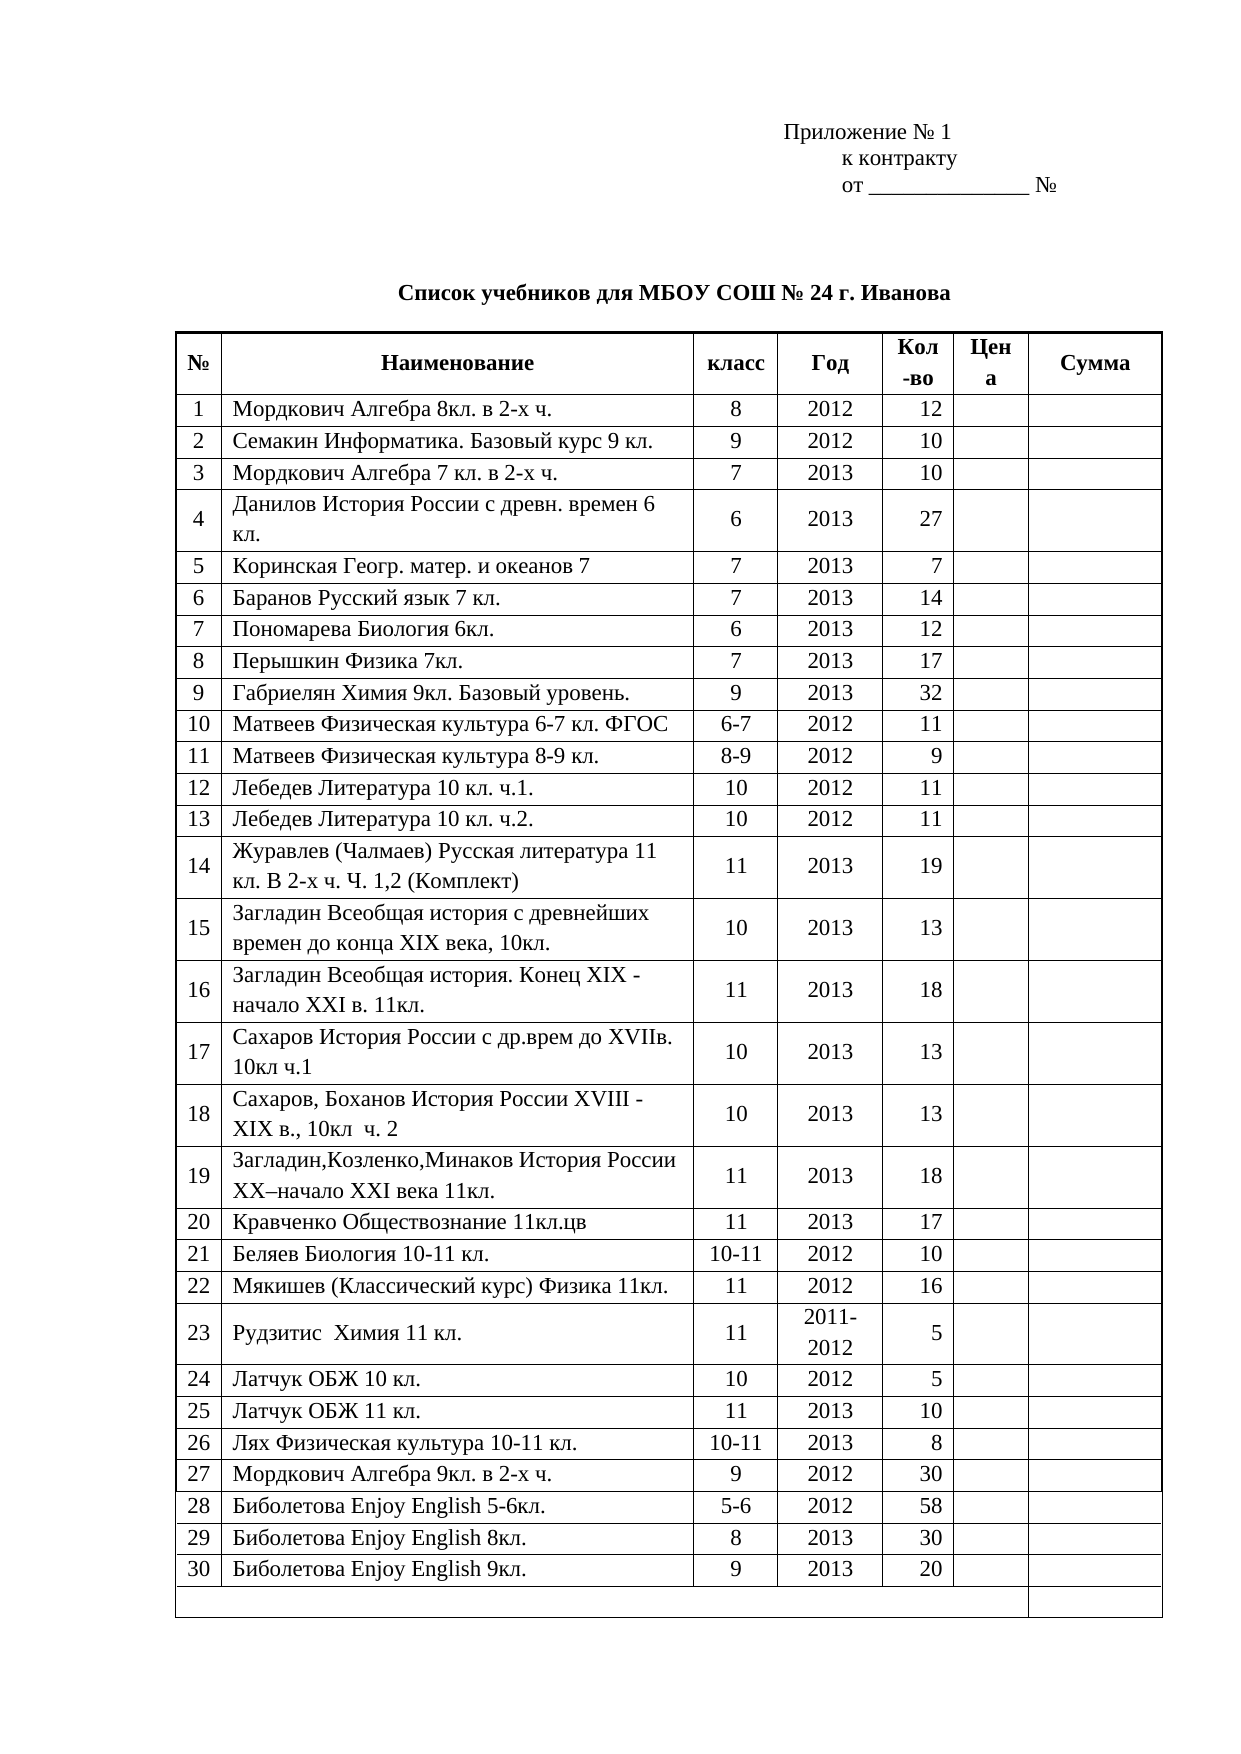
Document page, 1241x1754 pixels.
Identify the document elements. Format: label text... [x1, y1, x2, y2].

table_cell 11 [694, 1147, 777, 1207]
table_cell [1029, 1272, 1161, 1302]
table_cell 2012 [778, 1365, 882, 1396]
table_cell [954, 742, 1028, 773]
table_cell [954, 1429, 1028, 1459]
table_cell Коринская Геогр. матер. и океанов 7 [222, 552, 693, 583]
table_cell [1029, 1492, 1162, 1523]
table_cell 2012 [778, 1460, 882, 1491]
table_cell Перышкин Физика 7кл. [222, 647, 693, 678]
table_cell [954, 1240, 1028, 1271]
table_cell [1029, 1523, 1162, 1554]
table_cell 10 [883, 1397, 953, 1428]
table_cell Мордкович Алгебра 8кл. в 2-х ч. [222, 395, 693, 426]
table_cell 2012 [778, 806, 882, 836]
table_cell [1029, 552, 1161, 583]
table_cell 2013 [778, 1209, 882, 1239]
table_cell [1029, 459, 1161, 489]
table_cell [1029, 1429, 1161, 1459]
table_cell 2 [177, 427, 221, 458]
table_cell Сахаров, Боханов История России XVIII - XIX в., 10кл ч. 2 [222, 1085, 693, 1146]
table_cell Мякишев (Классический курс) Физика 11кл. [222, 1272, 693, 1302]
table_cell 2013 [778, 459, 882, 489]
table_cell 10 [177, 711, 221, 741]
table_cell Загладин,Козленко,Минаков История России ХХ–начало XXI века 11кл. [222, 1147, 693, 1207]
table_cell 8-9 [694, 742, 777, 773]
table_cell Матвеев Физическая культура 6-7 кл. ФГОС [222, 711, 693, 741]
table_cell 7 [694, 584, 777, 614]
table_cell [954, 459, 1028, 489]
table_cell 3 [177, 459, 221, 489]
table_cell Журавлев (Чалмаев) Русская литература 11 кл. В 2-х ч. Ч. 1,2 (Комплект) [222, 837, 693, 898]
text Приложение № 1 [177, 118, 1152, 144]
table_cell ИТОГО: 486 шт. [176, 1586, 1028, 1617]
table_cell [1029, 1586, 1162, 1617]
table_cell 14 [883, 584, 953, 614]
table_cell 2012 [778, 395, 882, 426]
text от ______________ № [842, 171, 1152, 197]
table_cell 30 [883, 1524, 953, 1554]
table_cell [954, 647, 1028, 678]
table_cell 2013 [778, 961, 882, 1022]
table_cell [1029, 1085, 1161, 1146]
table_cell 9 [694, 1460, 777, 1491]
table_cell 16 [883, 1272, 953, 1302]
table_cell [954, 616, 1028, 646]
table_cell [954, 1023, 1028, 1084]
table_cell 29 [176, 1523, 221, 1554]
table_cell [1029, 1147, 1161, 1207]
table_cell 24 [177, 1365, 221, 1396]
table_header Наименование [222, 334, 693, 394]
table_cell 2013 [778, 1397, 882, 1428]
table_cell 27 [883, 490, 953, 551]
table_cell 11 [883, 711, 953, 741]
table_cell 28 [176, 1492, 221, 1523]
table_cell 2013 [778, 647, 882, 678]
table_cell 4 [177, 490, 221, 551]
table_cell 12 [883, 395, 953, 426]
table_cell 10 [694, 1023, 777, 1084]
table_cell 2013 [778, 552, 882, 583]
table_cell 10 [694, 1085, 777, 1146]
table_cell 26 [177, 1429, 221, 1459]
table_cell 7 [694, 647, 777, 678]
table_cell [954, 837, 1028, 898]
table_cell [954, 1085, 1028, 1146]
table_cell 2013 [778, 679, 882, 709]
table_cell [1029, 1209, 1161, 1239]
table_cell 32 [883, 679, 953, 709]
table_cell [1029, 806, 1161, 836]
table_cell [954, 395, 1028, 426]
table_header Сумма [1029, 334, 1161, 394]
table_cell 10 [883, 427, 953, 458]
table_cell 30 [883, 1460, 953, 1491]
table_cell [1029, 679, 1161, 709]
text к контракту [842, 144, 1152, 171]
table_cell 2012 [778, 1272, 882, 1302]
table_cell 8 [883, 1429, 953, 1459]
table_cell 1 [177, 395, 221, 426]
table_cell 18 [177, 1085, 221, 1146]
table_cell 10-11 [694, 1429, 777, 1459]
table_cell 7 [883, 552, 953, 583]
table_cell 19 [177, 1147, 221, 1207]
table_cell [954, 552, 1028, 583]
table_cell 9 [694, 1555, 777, 1586]
table_cell Матвеев Физическая культура 8-9 кл. [222, 742, 693, 773]
table_cell [954, 1397, 1028, 1428]
table_cell Баранов Русский язык 7 кл. [222, 584, 693, 614]
table_cell [1029, 1023, 1161, 1084]
table_cell 10 [883, 1240, 953, 1271]
table_header Цена [954, 334, 1028, 394]
table_cell 2012 [778, 742, 882, 773]
table_cell Мордкович Алгебра 9кл. в 2-х ч. [222, 1460, 693, 1491]
table_cell 2013 [778, 837, 882, 898]
table_cell 5-6 [694, 1492, 777, 1523]
table_cell [954, 584, 1028, 614]
table_cell 10 [694, 899, 777, 960]
table_cell Латчук ОБЖ 11 кл. [222, 1397, 693, 1428]
table_cell 7 [177, 616, 221, 646]
table_header класс [694, 334, 777, 394]
table_cell [1029, 616, 1161, 646]
table_cell 10-11 [694, 1240, 777, 1271]
table_cell 10 [694, 806, 777, 836]
table_cell 6 [694, 490, 777, 551]
table_cell [954, 1524, 1028, 1554]
table_cell 21 [177, 1240, 221, 1271]
table_cell Габриелян Химия 9кл. Базовый уровень. [222, 679, 693, 709]
table_cell 10 [694, 774, 777, 804]
table_cell [1029, 774, 1161, 804]
table_cell 18 [883, 961, 953, 1022]
table_cell 7 [694, 459, 777, 489]
table_cell 18 [883, 1147, 953, 1207]
table_cell [954, 1492, 1028, 1523]
table_cell 11 [883, 806, 953, 836]
table_cell [1029, 899, 1161, 960]
table_cell 14 [177, 837, 221, 898]
table_cell Загладин Всеобщая история. Конец XIX - начало XXI в. 11кл. [222, 961, 693, 1022]
table_cell 9 [694, 427, 777, 458]
table_cell [1029, 1304, 1161, 1364]
table_cell 58 [883, 1492, 953, 1523]
table_header Кол-во [883, 334, 953, 394]
table_cell [954, 711, 1028, 741]
table_cell 2013 [778, 1023, 882, 1084]
table_header № [177, 334, 221, 394]
table_cell 2013 [778, 1085, 882, 1146]
table_cell [954, 1147, 1028, 1207]
table_cell 2012 [778, 711, 882, 741]
table_cell Латчук ОБЖ 10 кл. [222, 1365, 693, 1396]
table_cell Лях Физическая культура 10-11 кл. [222, 1429, 693, 1459]
table_cell [1029, 961, 1161, 1022]
table_cell 8 [177, 647, 221, 678]
table_cell 2013 [778, 1555, 882, 1586]
table_cell 11 [694, 837, 777, 898]
table_cell [954, 806, 1028, 836]
table_cell Беляев Биология 10-11 кл. [222, 1240, 693, 1271]
table_cell [954, 1365, 1028, 1396]
table_cell 20 [883, 1555, 953, 1586]
table_cell 9 [177, 679, 221, 709]
table_cell 23 [177, 1304, 221, 1364]
table_cell [954, 1555, 1028, 1586]
table_cell [954, 679, 1028, 709]
table_cell 13 [883, 1085, 953, 1146]
table_cell [1029, 490, 1161, 551]
table_cell 27 [177, 1460, 221, 1491]
table_cell [1029, 837, 1161, 898]
table_cell [1029, 647, 1161, 678]
table_cell [1029, 1554, 1162, 1586]
table_cell 2012 [778, 427, 882, 458]
table_cell Биболетова Enjoy English 5-6кл. [222, 1492, 693, 1523]
table_cell Сахаров История России с др.врем до XVIIв. 10кл ч.1 [222, 1023, 693, 1084]
table_cell Семакин Информатика. Базовый курс 9 кл. [222, 427, 693, 458]
table_cell 11 [694, 1304, 777, 1364]
table_cell 5 [883, 1365, 953, 1396]
table_cell 6-7 [694, 711, 777, 741]
table_cell 19 [883, 837, 953, 898]
table_cell Биболетова Enjoy English 9кл. [222, 1555, 693, 1586]
table_cell Лебедев Литература 10 кл. ч.2. [222, 806, 693, 836]
table_cell 16 [177, 961, 221, 1022]
table_cell 25 [177, 1397, 221, 1428]
table_cell Пономарева Биология 6кл. [222, 616, 693, 646]
table_cell [1029, 711, 1161, 741]
table_cell [954, 899, 1028, 960]
table_cell 11 [694, 1397, 777, 1428]
table_cell 22 [177, 1272, 221, 1302]
table_cell 8 [694, 395, 777, 426]
table_cell [954, 1460, 1028, 1491]
table_cell 10 [883, 459, 953, 489]
table_cell Мордкович Алгебра 7 кл. в 2-х ч. [222, 459, 693, 489]
table_cell 20 [177, 1209, 221, 1239]
table_cell [954, 490, 1028, 551]
table_cell 12 [883, 616, 953, 646]
table_cell Биболетова Enjoy English 8кл. [222, 1524, 693, 1554]
table_cell 15 [177, 899, 221, 960]
table_cell 30 [176, 1554, 221, 1586]
table_cell 2012 [778, 774, 882, 804]
table_cell 2011-2012 [778, 1304, 882, 1364]
table_cell Загладин Всеобщая история с древнейших времен до конца ХIХ века, 10кл. [222, 899, 693, 960]
table_cell Кравченко Обществознание 11кл.цв [222, 1209, 693, 1239]
table_cell 2013 [778, 1429, 882, 1459]
table_cell [954, 1304, 1028, 1364]
table_cell [954, 961, 1028, 1022]
table_cell 8 [694, 1524, 777, 1554]
table_cell 17 [177, 1023, 221, 1084]
table_cell 17 [883, 647, 953, 678]
table_cell [1029, 742, 1161, 773]
table_cell 11 [694, 961, 777, 1022]
table_cell Данилов История России с древн. времен 6 кл. [222, 490, 693, 551]
table_cell 11 [177, 742, 221, 773]
table_cell 13 [177, 806, 221, 836]
table_cell Рудзитис Химия 11 кл. [222, 1304, 693, 1364]
table_cell 10 [694, 1365, 777, 1396]
table_cell 6 [177, 584, 221, 614]
table_cell 17 [883, 1209, 953, 1239]
table_cell [1029, 1397, 1161, 1428]
table_cell 13 [883, 899, 953, 960]
table_cell 2013 [778, 1524, 882, 1554]
table_cell 9 [883, 742, 953, 773]
text Список учебников для МБОУ СОШ № 24 г. Иванова [177, 279, 1152, 305]
table_cell [954, 1272, 1028, 1302]
table_cell 12 [177, 774, 221, 804]
table_cell [954, 774, 1028, 804]
table_cell 2013 [778, 899, 882, 960]
table_cell [1029, 427, 1161, 458]
table_cell [1029, 1240, 1161, 1271]
table_cell 2013 [778, 616, 882, 646]
table_cell [1029, 1460, 1161, 1491]
table_header Год [778, 334, 882, 394]
table_cell 2012 [778, 1492, 882, 1523]
table_cell 9 [694, 679, 777, 709]
table_cell 2012 [778, 1240, 882, 1271]
table_cell 2013 [778, 1147, 882, 1207]
table_cell 5 [883, 1304, 953, 1364]
table_cell 2013 [778, 584, 882, 614]
table_cell 13 [883, 1023, 953, 1084]
table_cell 5 [177, 552, 221, 583]
table_cell [954, 427, 1028, 458]
table_cell 11 [694, 1272, 777, 1302]
table_cell 7 [694, 552, 777, 583]
table_cell [1029, 395, 1161, 426]
table_cell [1029, 584, 1161, 614]
table_cell [954, 1209, 1028, 1239]
table_cell 6 [694, 616, 777, 646]
table_cell 11 [694, 1209, 777, 1239]
table_cell [1029, 1365, 1161, 1396]
table_cell 2013 [778, 490, 882, 551]
table_cell Лебедев Литература 10 кл. ч.1. [222, 774, 693, 804]
table_cell 11 [883, 774, 953, 804]
